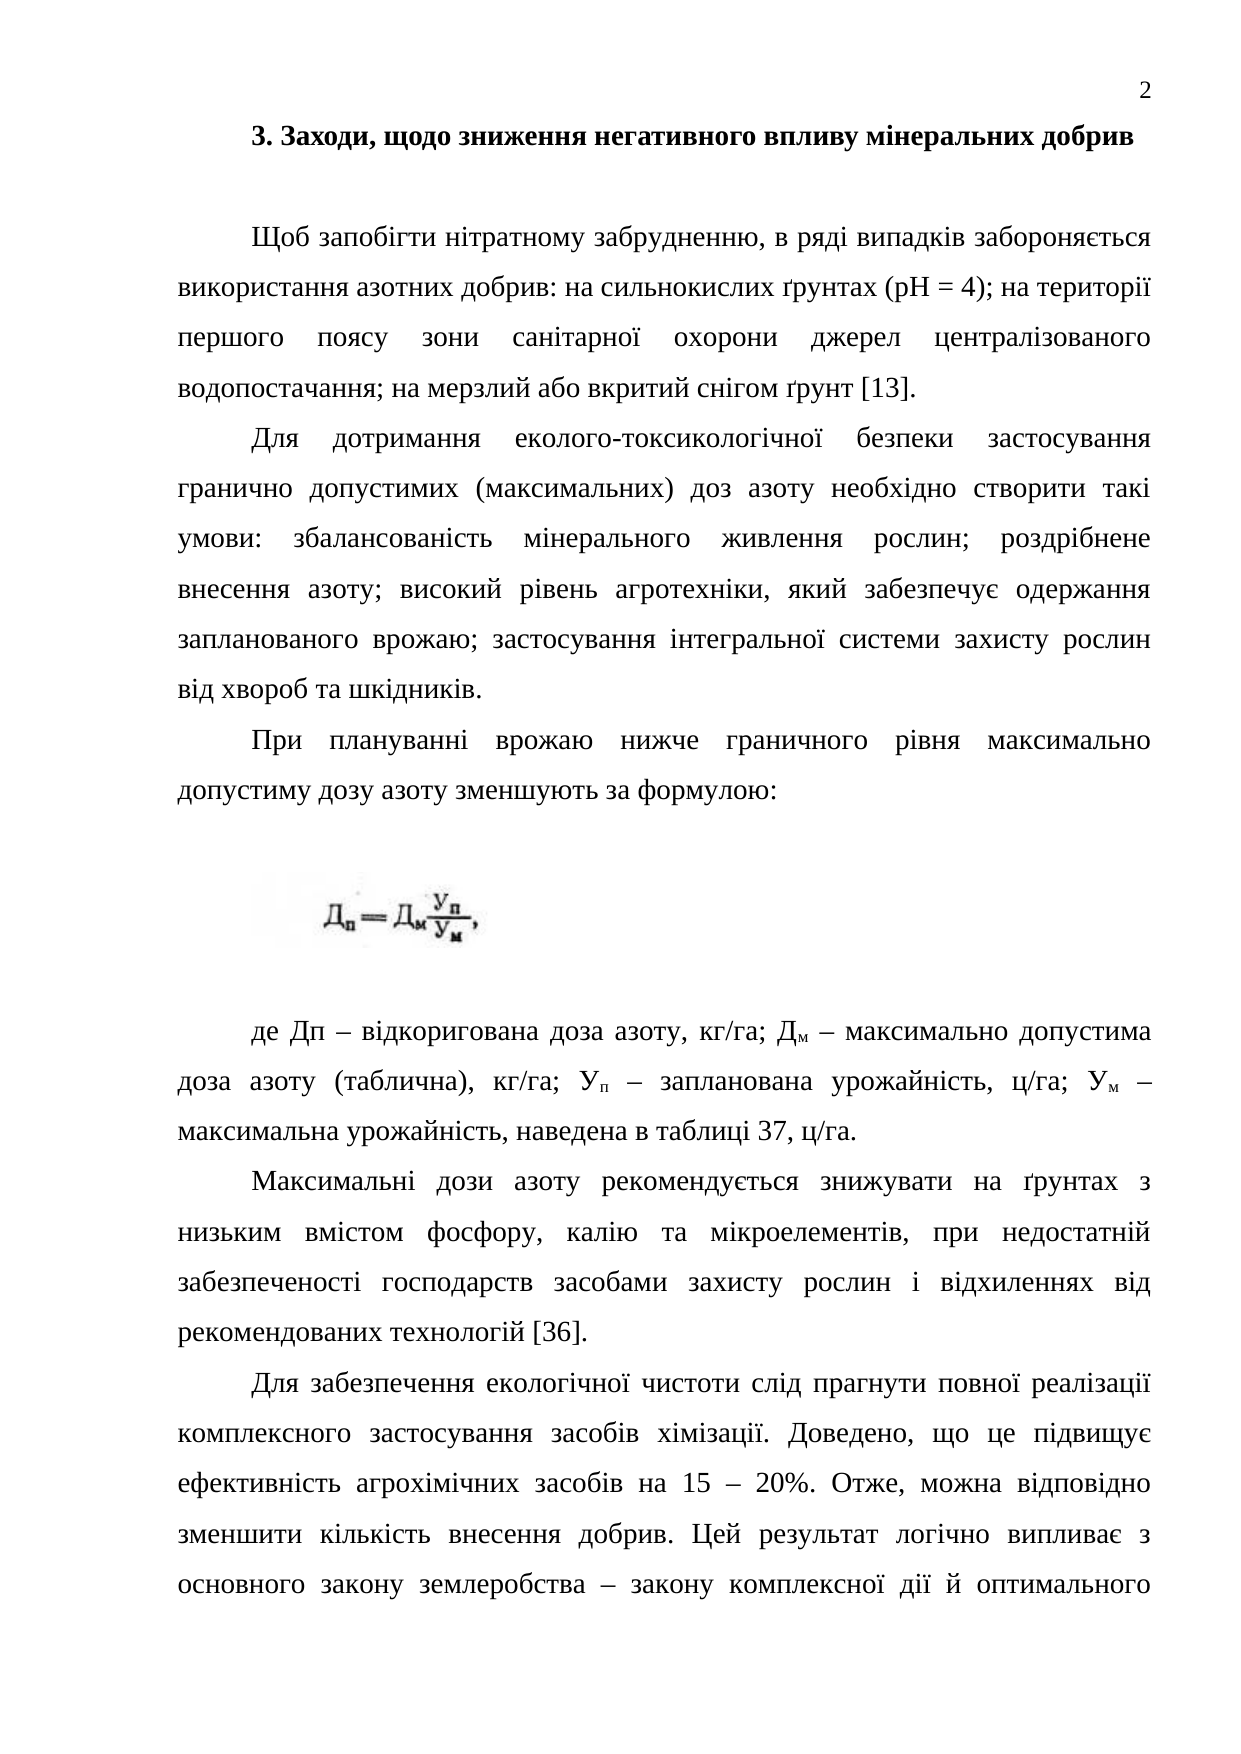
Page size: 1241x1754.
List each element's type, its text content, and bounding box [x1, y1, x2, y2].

text При плануванні врожаю нижче граничного рівня максимально допустиму дозу азоту зменшують за формулою: [177, 722, 1152, 806]
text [177, 1365, 1152, 1599]
picture [251, 872, 514, 948]
text Максимальні дози азоту рекомендується знижувати на ґрунтах з низьким вмістом фосфору, калію та мікроелементів, при недостатній забезпеченості господарств засобами захисту рослин і відхиленнях від рекомендованих технологій [36]. [177, 1163, 1152, 1348]
text Для дотримання еколого-токсикологічної безпеки застосування гранично допустимих (максимальних) доз азоту необхідно створити такі умови: збалансованість мінерального живлення рослин; роздрібнене внесення азоту; високий рівень агротехніки, який забезпечує одержання запланованого врожаю; застосування інтегральної системи захисту рослин від хвороб та шкідників. [177, 420, 1152, 705]
text Щоб запобігти нітратному забрудненню, в ряді випадків забороняється використання азотних добрив: на сильнокислих ґрунтах (рН = 4); на території першого поясу зони санітарної охорони джерел централізованого водопостачання; на мерзлий або вкритий снігом ґрунт [13]. [177, 219, 1152, 403]
subtitle 3. Заходи, щодо зниження негативного впливу мінеральних добрив [177, 118, 1152, 152]
text де Дп – відкоригована доза азоту, кг/га; Дм – максимально допустима доза азоту (таблична), кг/га; Уп – запланована урожайність, ц/га; Ум – максимальна урожайність, наведена в таблиці 37, ц/га. [177, 1013, 1152, 1147]
